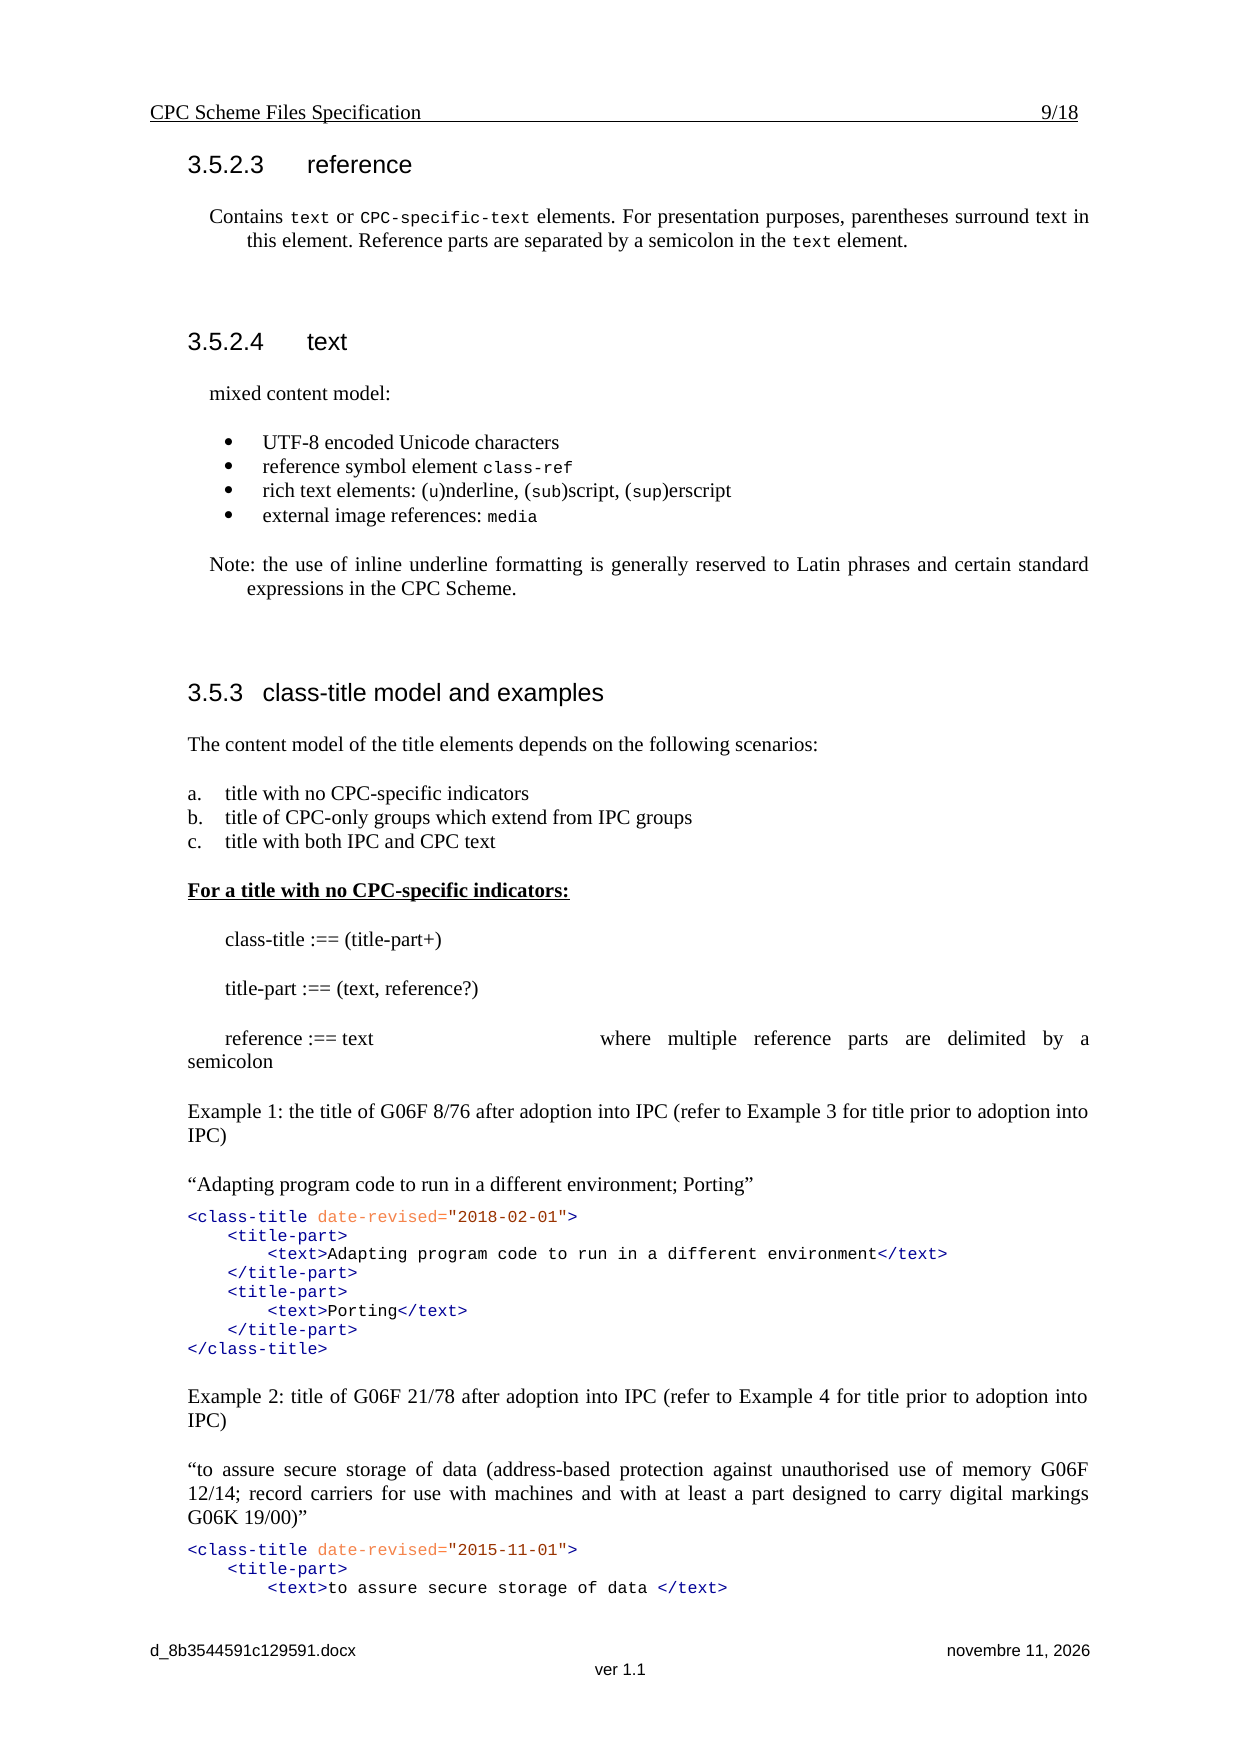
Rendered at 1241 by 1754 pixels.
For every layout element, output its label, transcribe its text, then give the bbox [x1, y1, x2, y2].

text Note: the use of inline underline formatting is generally reserved to Latin phrases and certain standard expressions in the CPC Scheme. [209, 552, 1090, 600]
text mixed content model: [209, 381, 1090, 404]
text “to assure secure storage of data (address-based protection against unauthorised use of memory G06F 12/14; record carriers for use with machines and with at least a part designed to carry digital markings G06K 19/00)” [187, 1457, 1090, 1529]
text For a title with no CPC-specific indicators: [187, 878, 1090, 902]
list external image references: media [225, 503, 1090, 527]
list title with both IPC and CPC text [187, 829, 1090, 853]
list title of CPC-only groups which extend from IPC groups [187, 805, 1090, 829]
text class-title :== (title-part+) [187, 927, 1090, 951]
text <class-title date-revised="2018-02-01"> <title-part> <text>Adapting program code to run in a different environment</text> </title-part> <title-part> <text>Porting</text> </title-part> </class-title> [187, 1208, 1090, 1359]
subtitle class-title model and examples [187, 678, 1090, 707]
list title with no CPC-specific indicators [187, 781, 1090, 805]
text Example 1: the title of G06F 8/76 after adoption into IPC (refer to Example 3 for title prior to adoption into IPC) [187, 1098, 1090, 1147]
text title-part :== (text, reference?) [187, 976, 1090, 1000]
list UTF-8 encoded Unicode characters [225, 429, 1090, 454]
text “Adapting program code to run in a different environment; Porting” [187, 1172, 1090, 1196]
text reference :== text where multiple reference parts are delimited by a semicolon [187, 1025, 1090, 1073]
text Example 2: title of G06F 21/78 after adoption into IPC (refer to Example 4 for title prior to adoption into IPC) [187, 1384, 1090, 1432]
text The content model of the title elements depends on the following scenarios: [187, 732, 1090, 756]
subtitle reference [187, 150, 1090, 179]
list rich text elements: (u)nderline, (sub)script, (sup)erscript [225, 478, 1090, 503]
list reference symbol element class-ref [225, 454, 1090, 478]
text Contains text or CPC-specific-text elements. For presentation purposes, parentheses surround text in this element. Reference parts are separated by a semicolon in the text element. [209, 204, 1090, 253]
subtitle text [187, 327, 1090, 356]
